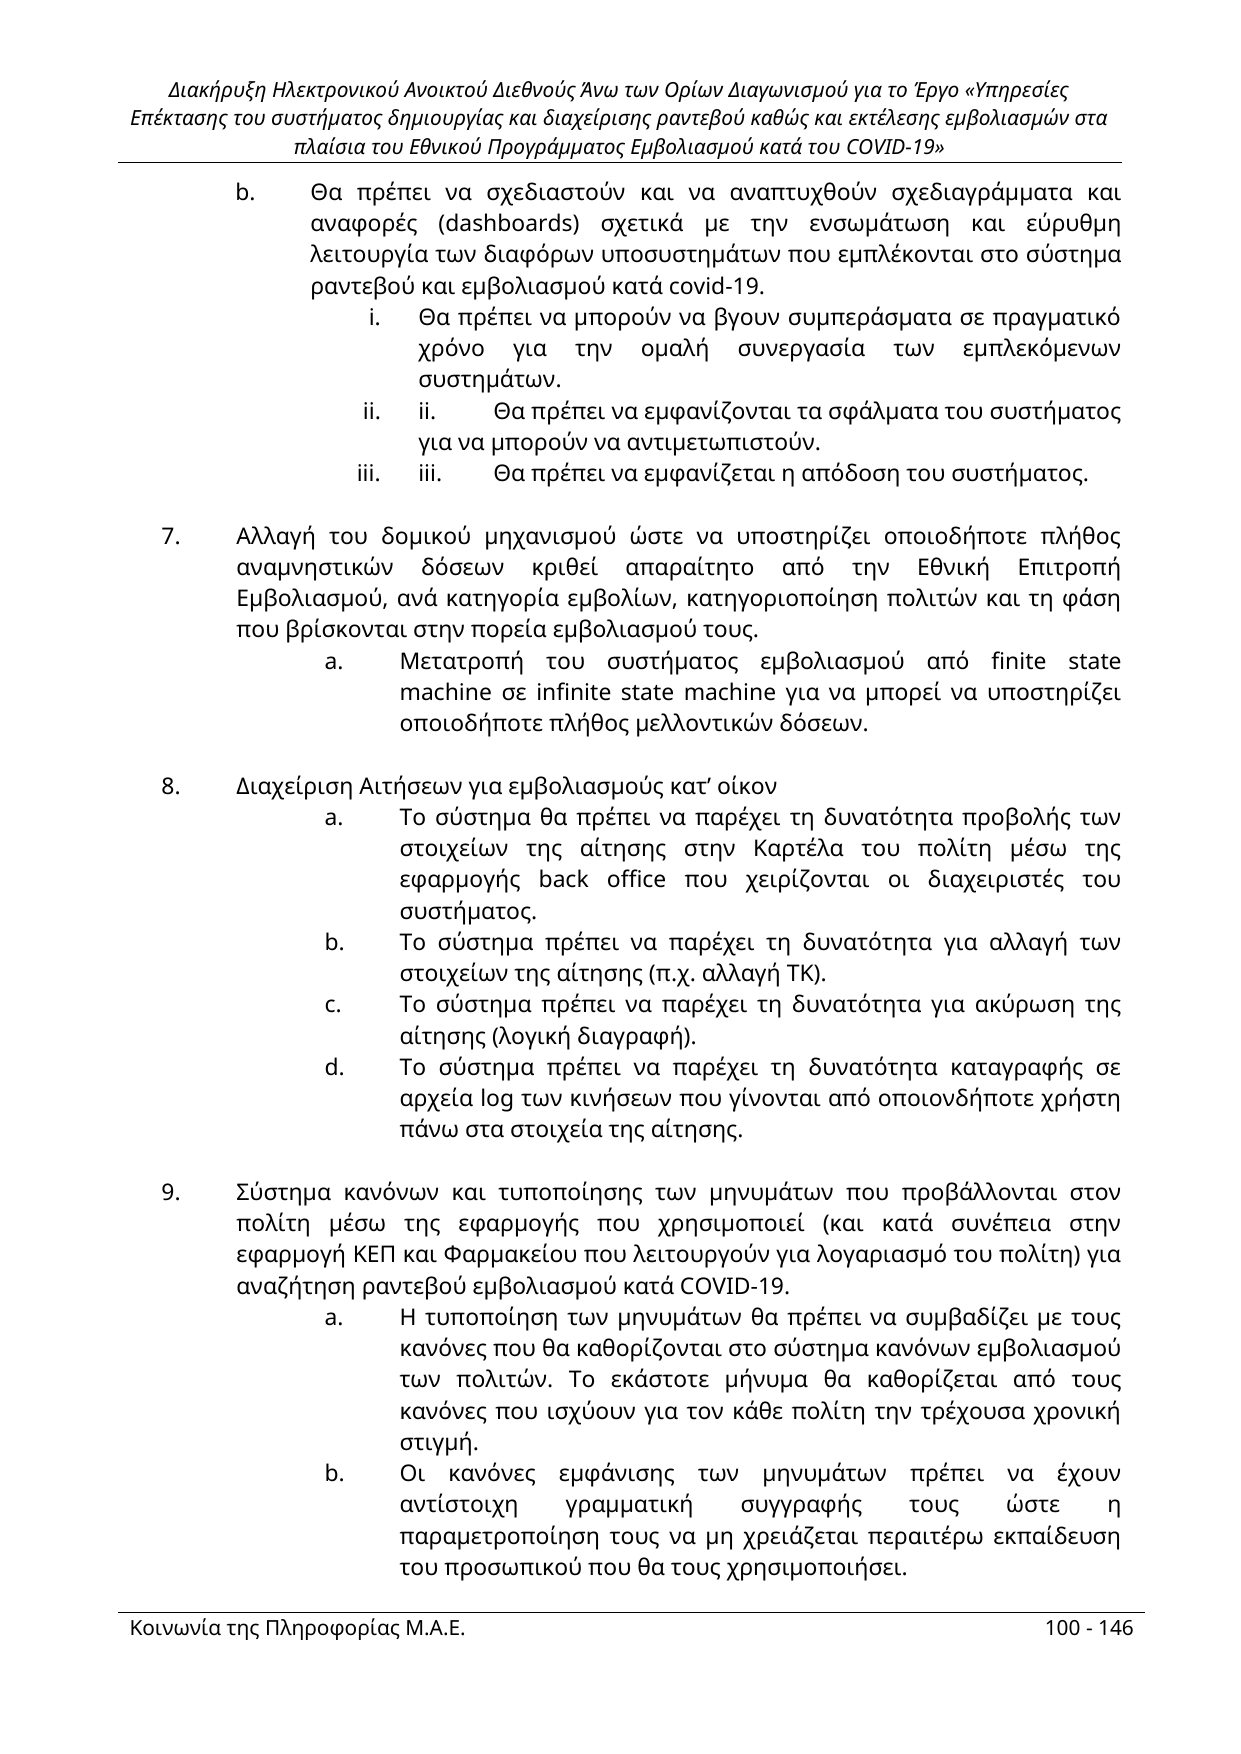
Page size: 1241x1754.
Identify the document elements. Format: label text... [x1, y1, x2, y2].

list Οι κανόνες εμφάνισης των μηνυμάτων πρέπει να έχουν αντίστοιχη γραμματική συγγραφής τους ώστε η παραμετροποίηση τους να μη χρειάζεται περαιτέρω εκπαίδευση του προσωπικού που θα τους χρησιμοποιήσει. [324, 1457, 1122, 1582]
list Αλλαγή του δομικού μηχανισμού ώστε να υποστηρίζει οποιοδήποτε πλήθος αναμνηστικών δόσεων κριθεί απαραίτητο από την Εθνική Επιτροπή Εμβολιασμού, ανά κατηγορία εμβολίων, κατηγοριοποίηση πολιτών και τη φάση που βρίσκονται στην πορεία εμβολιασμού τους. [161, 520, 1122, 645]
list Μετατροπή του συστήματος εμβολιασμού από finite state machine σε infinite state machine για να μπορεί να υποστηρίζει οποιοδήποτε πλήθος μελλοντικών δόσεων. [324, 645, 1122, 738]
list ii. Θα πρέπει να εμφανίζονται τα σφάλματα του συστήματος για να μπορούν να αντιμετωπιστούν. [381, 395, 1122, 457]
list Το σύστημα πρέπει να παρέχει τη δυνατότητα για ακύρωση της αίτησης (λογική διαγραφή). [324, 988, 1122, 1051]
list Το σύστημα θα πρέπει να παρέχει τη δυνατότητα προβολής των στοιχείων της αίτησης στην Καρτέλα του πολίτη μέσω της εφαρμογής back office που χειρίζονται οι διαχειριστές του συστήματος. [324, 801, 1122, 926]
list Θα πρέπει να μπορούν να βγουν συμπεράσματα σε πραγματικό χρόνο για την ομαλή συνεργασία των εμπλεκόμενων συστημάτων. [381, 301, 1122, 395]
list Το σύστημα πρέπει να παρέχει τη δυνατότητα για αλλαγή των στοιχείων της αίτησης (π.χ. αλλαγή ΤΚ). [324, 926, 1122, 988]
list Το σύστημα πρέπει να παρέχει τη δυνατότητα καταγραφής σε αρχεία log των κινήσεων που γίνονται από οποιονδήποτε χρήστη πάνω στα στοιχεία της αίτησης. [324, 1051, 1122, 1145]
list Διαχείριση Αιτήσεων για εμβολιασμούς κατ’ οίκον [161, 770, 1122, 801]
list Θα πρέπει να σχεδιαστούν και να αναπτυχθούν σχεδιαγράμματα και αναφορές (dashboards) σχετικά με την ενσωμάτωση και εύρυθμη λειτουργία των διαφόρων υποσυστημάτων που εμπλέκονται στο σύστημα ραντεβού και εμβολιασμού κατά covid-19. [235, 176, 1122, 301]
list iii. Θα πρέπει να εμφανίζεται η απόδοση του συστήματος. [381, 457, 1122, 488]
list Η τυποποίηση των μηνυμάτων θα πρέπει να συμβαδίζει με τους κανόνες που θα καθορίζονται στο σύστημα κανόνων εμβολιασμού των πολιτών. Το εκάστοτε μήνυμα θα καθορίζεται από τους κανόνες που ισχύουν για τον κάθε πολίτη την τρέχουσα χρονική στιγμή. [324, 1301, 1122, 1457]
list Σύστημα κανόνων και τυποποίησης των μηνυμάτων που προβάλλονται στον πολίτη μέσω της εφαρμογής που χρησιμοποιεί (και κατά συνέπεια στην εφαρμογή ΚΕΠ και Φαρμακείου που λειτουργούν για λογαριασμό του πολίτη) για αναζήτηση ραντεβού εμβολιασμού κατά COVID-19. [161, 1176, 1122, 1301]
